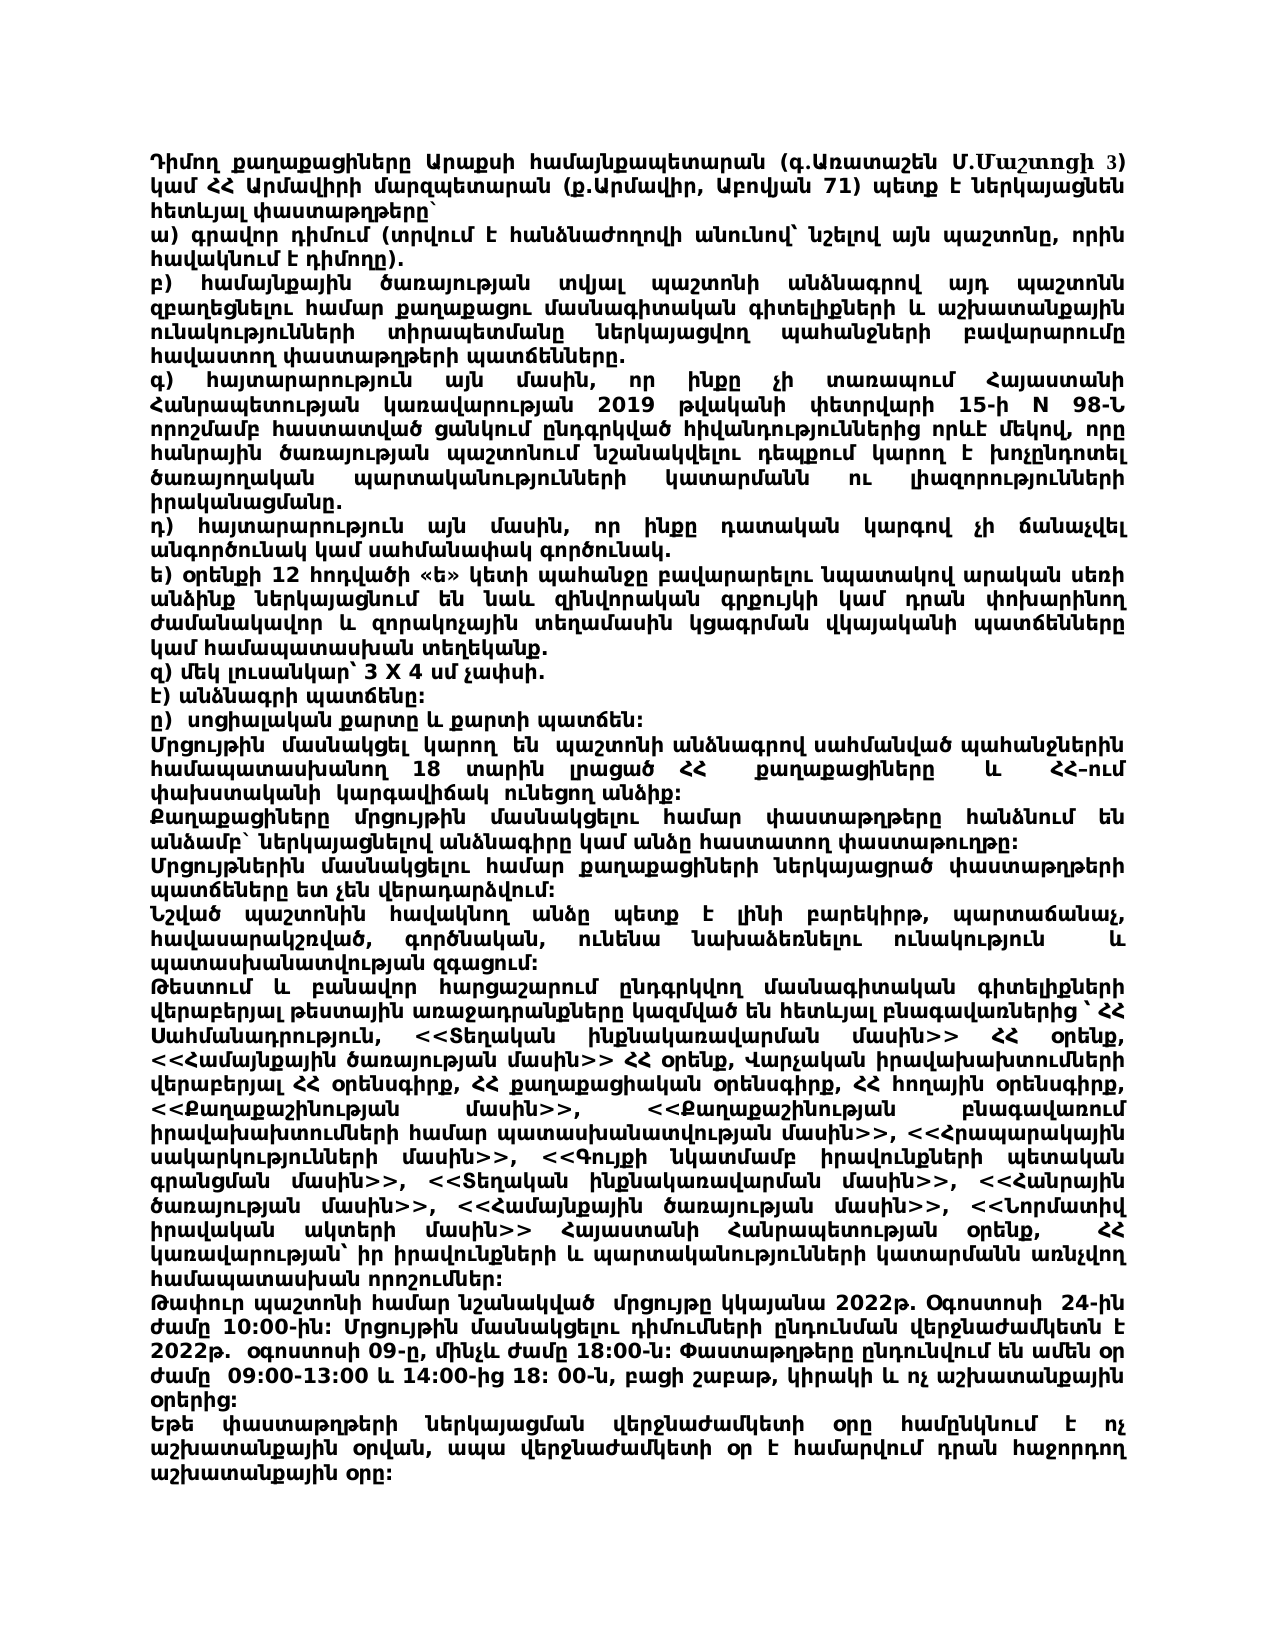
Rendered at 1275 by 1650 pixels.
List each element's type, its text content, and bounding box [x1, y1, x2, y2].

text դ) հայտարարություն այն մասին, որ ինքը դատական կարգով չի ճանաչվել անգործունակ կամ սահմանափակ գործունակ. [150, 514, 1126, 563]
text Թեստում և բանավոր հարցաշարում ընդգրկվող մասնագիտական գիտելիքների վերաբերյալ թեստային առաջադրանքները կազմված են հետևյալ բնագավառներից ՝ ՀՀ Սահմանադրություն, <<Տեղական ինքնակառավարման մասին>> ՀՀ օրենք, <<Համայնքային ծառայության մասին>> ՀՀ օրենք, Վարչական իրավախախտումների վերաբերյալ ՀՀ օրենսգիրք, ՀՀ քաղաքացիական օրենսգիրք, ՀՀ հողային օրենսգիրք, <<Քաղաքաշինության մասին>>, <<Քաղաքաշինության բնագավառում իրավախախտումների համար պատասխանատվության մասին>>, <<Հրապարակային սակարկությունների մասին>>, <<Գույքի նկատմամբ իրավունքների պետական գրանցման մասին>>, <<Տեղական ինքնակառավարման մասին>>, <<Հանրային ծառայության մասին>>, <<Համայնքային ծառայության մասին>>, <<Նորմատիվ իրավական ակտերի մասին>> Հայաստանի Հանրապետության օրենք, ՀՀ կառավարության՝ իր իրավունքների և պարտականությունների կատարմանն առնչվող համապատասխան որոշումներ: [150, 975, 1126, 1291]
text Նշված պաշտոնին հավակնող անձը պետք է լինի բարեկիրթ, պարտաճանաչ, հավասարակշռված, գործնական, ունենա նախաձեռնելու ունակություն և պատասխանատվության զգացում: [150, 902, 1126, 975]
text զ) մեկ լուսանկար՝ 3 X 4 սմ չափսի. [150, 660, 1126, 684]
text Մրցույթներին մասնակցելու համար քաղաքացիների ներկայացրած փաստաթղթերի պատճեները ետ չեն վերադարձվում: [150, 854, 1126, 902]
text Մրցույթին մասնակցել կարող են պաշտոնի անձնագրով սահմանված պահանջներին համապատասխանող 18 տարին լրացած ՀՀ քաղաքացիները և ՀՀ–ում փախստականի կարգավիճակ ունեցող անձիք: [150, 733, 1126, 805]
text Եթե փաստաթղթերի ներկայացման վերջնաժամկետի օրը համընկնում է ոչ աշխատանքային օրվան, ապա վերջնաժամկետի օր է համարվում դրան հաջորդող աշխատանքային օրը: [150, 1412, 1126, 1485]
text գ) հայտարարություն այն մասին, որ ինքը չի տառապում Հայաստանի Հանրապետության կառավարության 2019 թվականի փետրվարի 15-ի N 98-Ն որոշմամբ հաստատված ցանկում ընդգրկված հիվանդություններից որևէ մեկով, որը հանրային ծառայության պաշտոնում նշանակվելու դեպքում կարող է խոչընդոտել ծառայողական պարտականությունների կատարմանն ու լիազորությունների իրականացմանը. [150, 368, 1126, 514]
text Դիմող քաղաքացիները Արաքսի համայնքապետարան (գ․Առատաշեն Մ․Մաշտոցի 3) կամ ՀՀ Արմավիրի մարզպետարան (ք.Արմավիր, Աբովյան 71) պետք է ներկայացնեն հետևյալ փաստաթղթերը` [150, 150, 1126, 223]
text ա) գրավոր դիմում (տրվում է հանձնաժողովի անունով՝ նշելով այն պաշտոնը, որին հավակնում է դիմողը). [150, 223, 1126, 271]
text Քաղաքացիները մրցույթին մասնակցելու համար փաստաթղթերը հանձնում են անձամբ` ներկայացնելով անձնագիրը կամ անձը հաստատող փաստաթուղթը: [150, 805, 1126, 854]
text բ) համայնքային ծառայության տվյալ պաշտոնի անձնագրով այդ պաշտոնն զբաղեցնելու համար քաղաքացու մասնագիտական գիտելիքների և աշխատանքային ունակությունների տիրապետմանը ներկայացվող պահանջների բավարարումը հավաստող փաստաթղթերի պատճենները. [150, 271, 1126, 368]
text ե) օրենքի 12 հոդվածի «ե» կետի պահանջը բավարարելու նպատակով արական սեռի անձինք ներկայացնում են նաև զինվորական գրքույկի կամ դրան փոխարինող ժամանակավոր և զորակոչային տեղամասին կցագրման վկայականի պատճենները կամ համապատասխան տեղեկանք. [150, 563, 1126, 660]
text ը) սոցիալական քարտը և քարտի պատճեն: [150, 708, 1126, 733]
text Թափուր պաշտոնի համար նշանակված մրցույթը կկայանա 2022թ. Օգոստոսի 24-ին ժամը 10:00-ին: Մրցույթին մասնակցելու դիմումների ընդունման վերջնաժամկետն է 2022թ. օգոստոսի 09-ը, մինչև ժամը 18:00-ն: Փաստաթղթերը ընդունվում են ամեն օր ժամը 09:00-13:00 և 14:00-ից 18: 00-ն, բացի շաբաթ, կիրակի և ոչ աշխատանքային օրերից: [150, 1291, 1126, 1412]
text է) անձնագրի պատճենը: [150, 684, 1126, 708]
